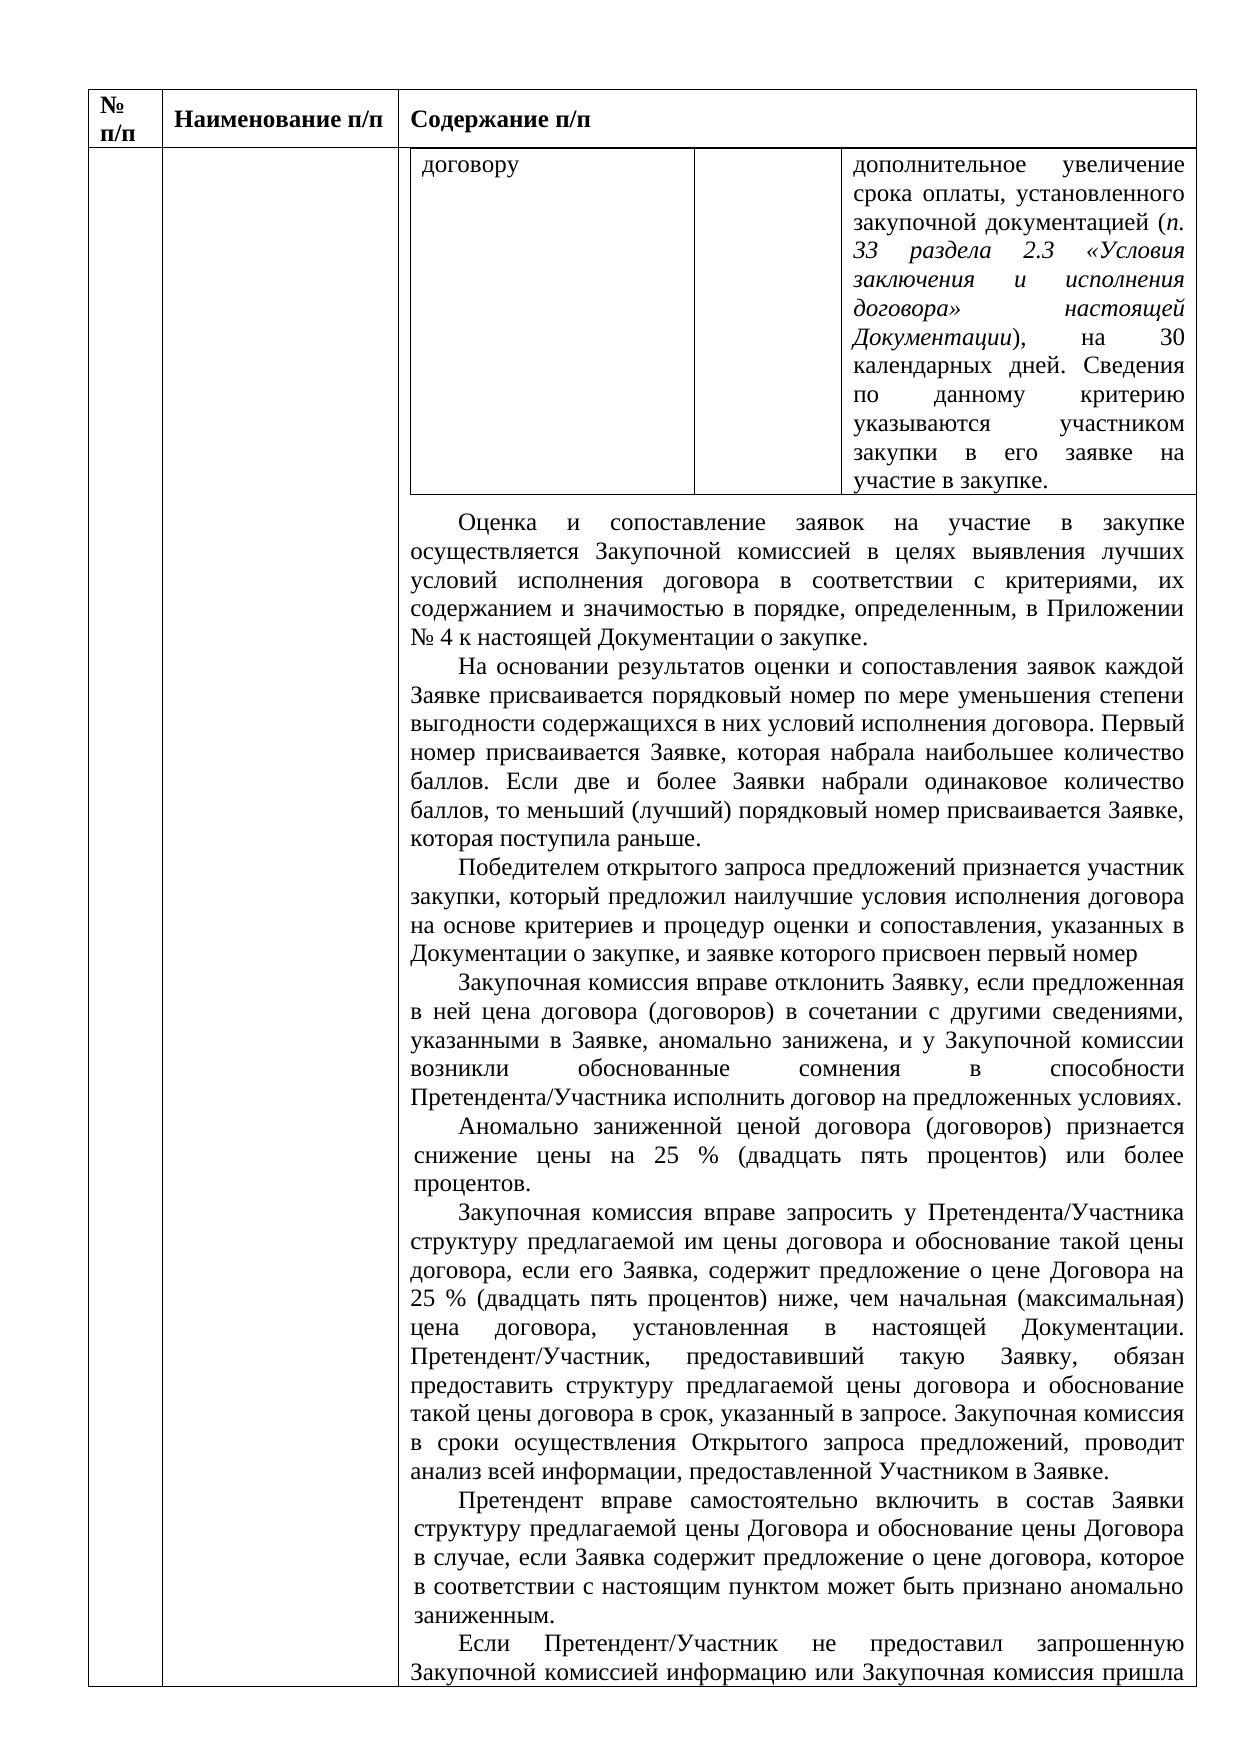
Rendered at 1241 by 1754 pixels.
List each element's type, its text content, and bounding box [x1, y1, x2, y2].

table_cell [163, 148, 398, 1686]
table_header Наименование п/п [163, 90, 398, 147]
table_header № п/п [89, 90, 162, 147]
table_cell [399, 148, 1196, 1686]
table_header Содержание п/п [399, 90, 1196, 147]
table_cell [89, 148, 162, 1686]
